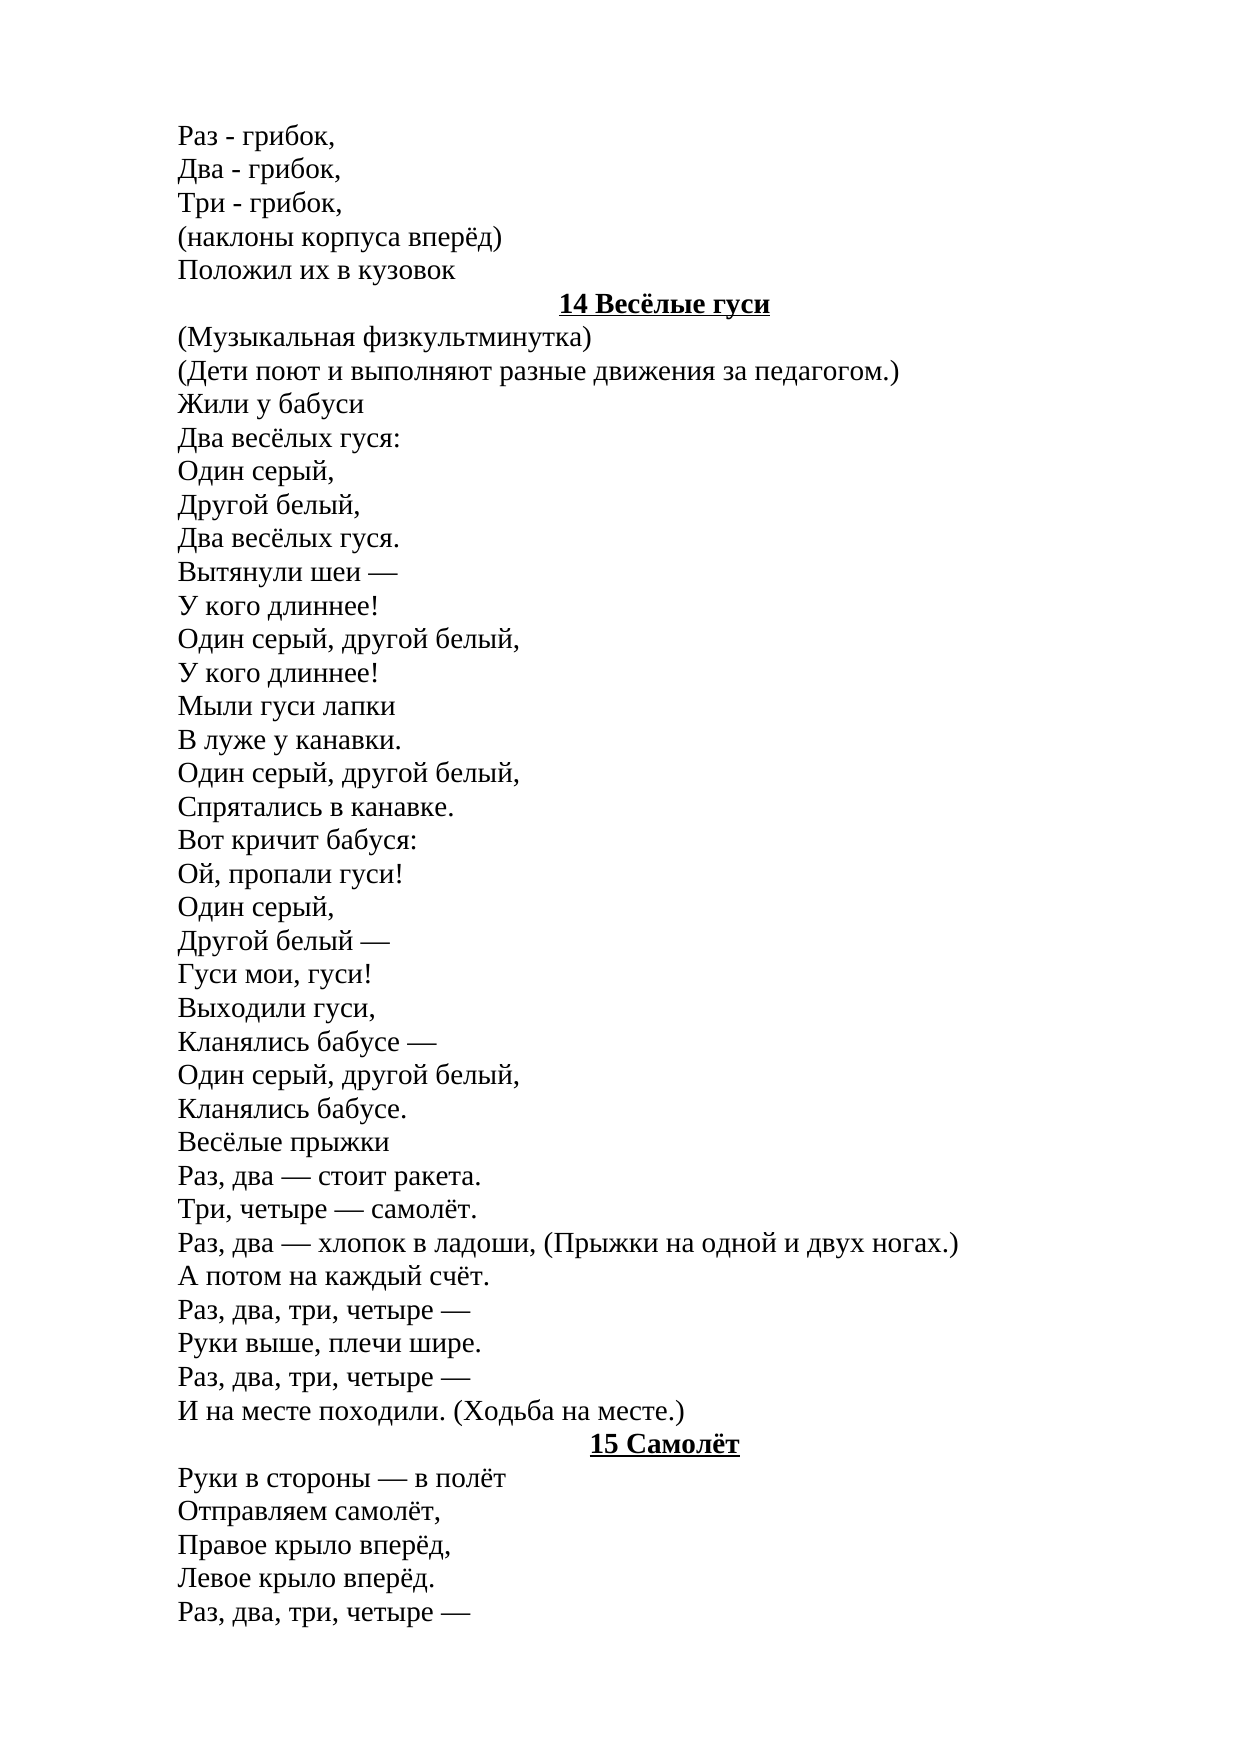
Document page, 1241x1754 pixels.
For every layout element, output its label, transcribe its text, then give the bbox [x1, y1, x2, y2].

text Мыли гуси лапки [177, 688, 1152, 722]
text Кланялись бабусе — [177, 1024, 1152, 1057]
text Три, четыре — самолёт. [177, 1191, 1152, 1225]
text 15 Самолёт [177, 1426, 1152, 1460]
text Руки в стороны — в полёт [177, 1460, 1152, 1493]
text (Музыкальная физкультминутка) [177, 319, 1152, 353]
text (наклоны корпуса вперёд) [177, 219, 1152, 252]
text Раз, два, три, четыре — [177, 1594, 1152, 1627]
text Жили у бабуси [177, 386, 1152, 420]
text Весёлые прыжки [177, 1124, 1152, 1158]
text Один серый, другой белый, [177, 621, 1152, 655]
text (Дети поют и выполняют разные движения за педагогом.) [177, 353, 1152, 386]
text Спрятались в канавке. [177, 789, 1152, 822]
text Гуси мои, гуси! [177, 957, 1152, 990]
text В луже у канавки. [177, 722, 1152, 755]
text Один серый, другой белый, [177, 1057, 1152, 1091]
text Один серый, [177, 889, 1152, 923]
text У кого длиннее! [177, 655, 1152, 688]
text Один серый, [177, 453, 1152, 487]
text И на месте походили. (Ходьба на месте.) [177, 1393, 1152, 1426]
text Кланялись бабусе. [177, 1091, 1152, 1124]
text Левое крыло вперёд. [177, 1560, 1152, 1594]
text Руки выше, плечи шире. [177, 1326, 1152, 1359]
text Другой белый, [177, 487, 1152, 521]
text Два весёлых гуся: [177, 420, 1152, 453]
text Отправляем самолёт, [177, 1493, 1152, 1527]
text Три - грибок, [177, 185, 1152, 219]
text У кого длиннее! [177, 588, 1152, 621]
text А потом на каждый счёт. [177, 1258, 1152, 1292]
text Два - грибок, [177, 152, 1152, 185]
text Раз, два, три, четыре — [177, 1292, 1152, 1326]
text Раз, два — стоит ракета. [177, 1158, 1152, 1191]
text Один серый, другой белый, [177, 755, 1152, 789]
text Выходили гуси, [177, 990, 1152, 1024]
text Раз, два, три, четыре — [177, 1359, 1152, 1393]
text Раз - грибок, [177, 118, 1152, 152]
text Вытянули шеи — [177, 554, 1152, 588]
text Два весёлых гуся. [177, 521, 1152, 554]
text 14 Весёлые гуси [177, 286, 1152, 319]
text Раз, два — хлопок в ладоши, (Прыжки на одной и двух ногах.) [177, 1225, 1152, 1258]
text Ой, пропали гуси! [177, 856, 1152, 889]
text Правое крыло вперёд, [177, 1527, 1152, 1560]
text Вот кричит бабуся: [177, 822, 1152, 856]
text Другой белый — [177, 923, 1152, 957]
text Положил их в кузовок [177, 252, 1152, 286]
